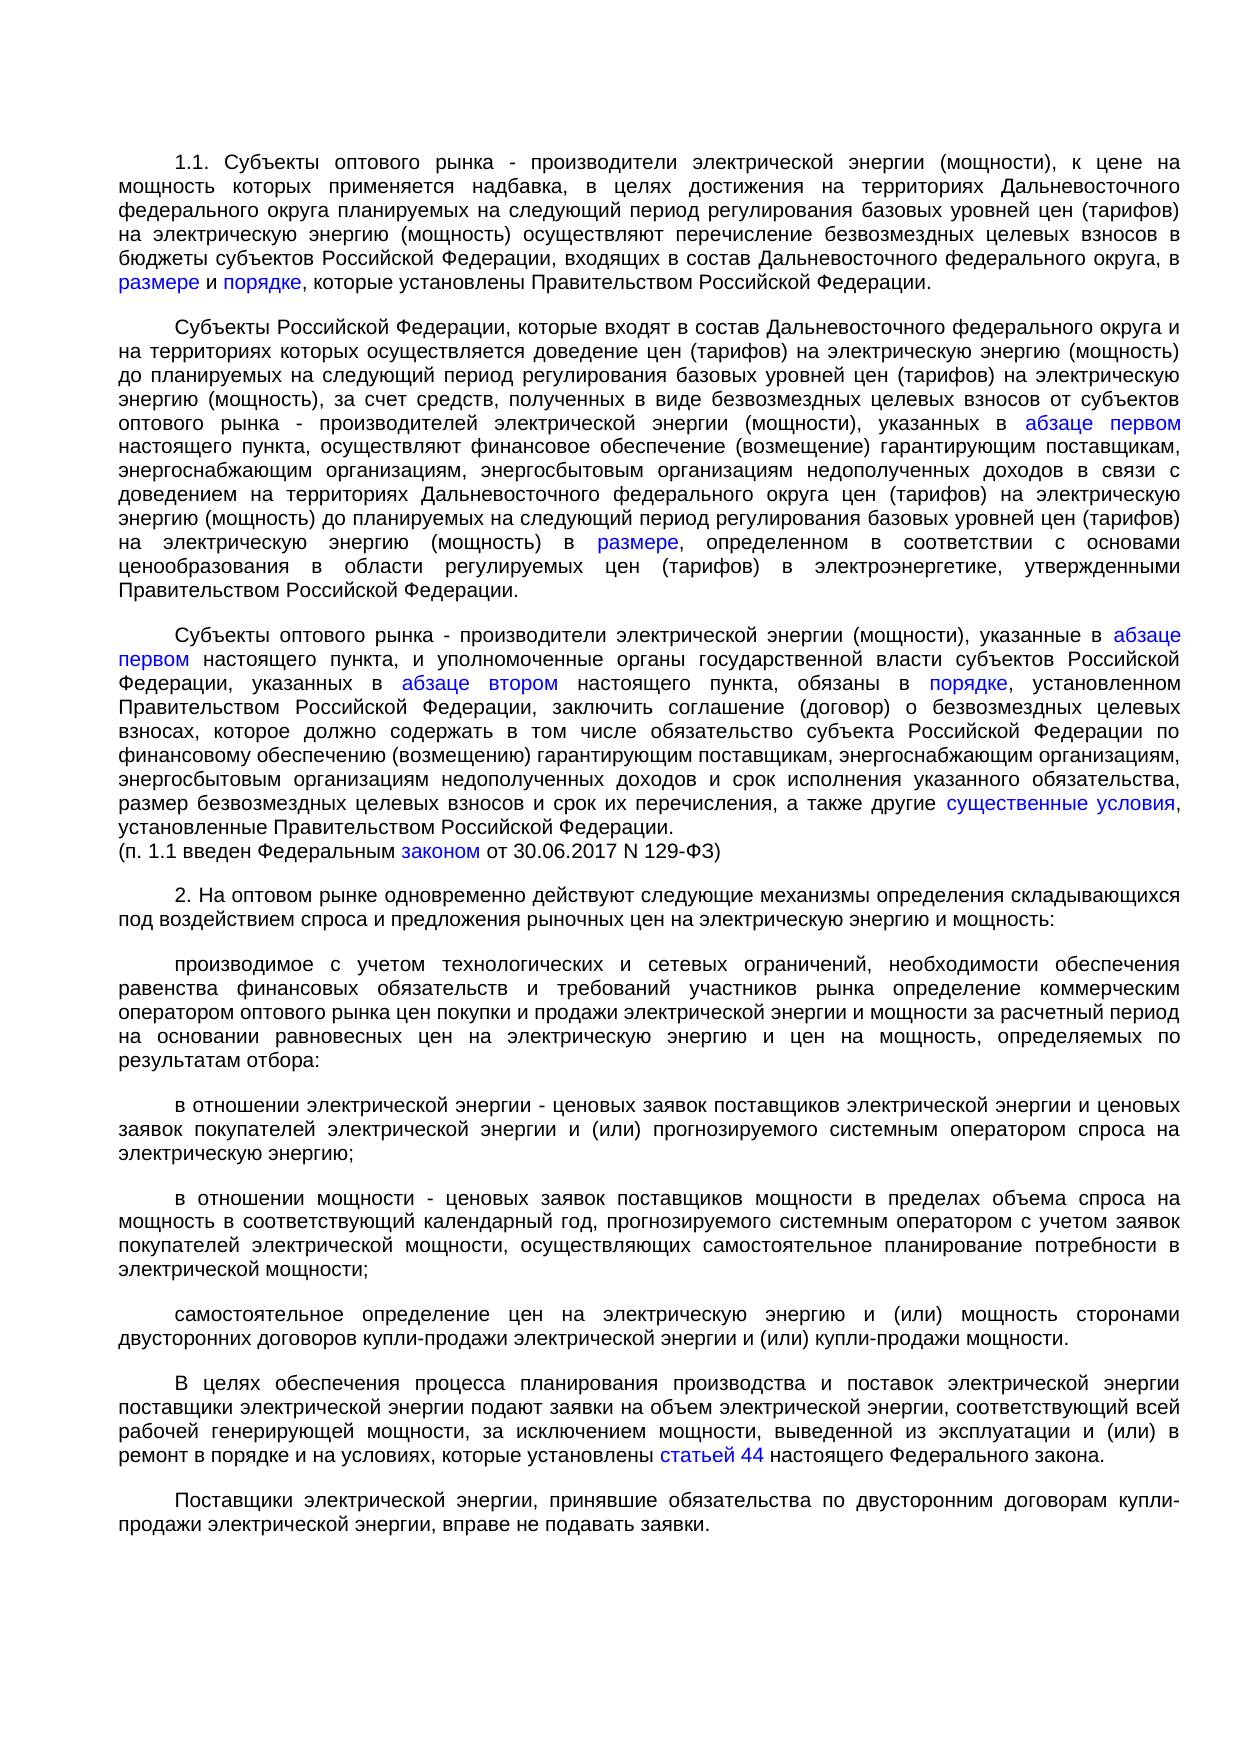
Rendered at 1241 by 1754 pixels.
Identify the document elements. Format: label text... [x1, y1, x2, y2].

text Субъекты Российской Федерации, которые входят в состав Дальневосточного федерального округа и на территориях которых осуществляется доведение цен (тарифов) на электрическую энергию (мощность) до планируемых на следующий период регулирования базовых уровней цен (тарифов) на электрическую энергию (мощность), за счет средств, полученных в виде безвозмездных целевых взносов от субъектов оптового рынка - производителей электрической энергии (мощности), указанных в абзаце первом настоящего пункта, осуществляют финансовое обеспечение (возмещение) гарантирующим поставщикам, энергоснабжающим организациям, энергосбытовым организациям недополученных доходов в связи с доведением на территориях Дальневосточного федерального округа цен (тарифов) на электрическую энергию (мощность) до планируемых на следующий период регулирования базовых уровней цен (тарифов) на электрическую энергию (мощность) в размере, определенном в соответствии с основами ценообразования в области регулируемых цен (тарифов) в электроэнергетике, утвержденными Правительством Российской Федерации. [118, 314, 1181, 602]
text Субъекты оптового рынка - производители электрической энергии (мощности), указанные в абзаце первом настоящего пункта, и уполномоченные органы государственной власти субъектов Российской Федерации, указанных в абзаце втором настоящего пункта, обязаны в порядке, установленном Правительством Российской Федерации, заключить соглашение (договор) о безвозмездных целевых взносах, которое должно содержать в том числе обязательство субъекта Российской Федерации по финансовому обеспечению (возмещению) гарантирующим поставщикам, энергоснабжающим организациям, энергосбытовым организациям недополученных доходов и срок исполнения указанного обязательства, размер безвозмездных целевых взносов и срок их перечисления, а также другие существенные условия, установленные Правительством Российской Федерации. [118, 623, 1181, 838]
text Поставщики электрической энергии, принявшие обязательства по двусторонним договорам купли-продажи электрической энергии, вправе не подавать заявки. [118, 1487, 1181, 1535]
text В целях обеспечения процесса планирования производства и поставок электрической энергии поставщики электрической энергии подают заявки на объем электрической энергии, соответствующий всей рабочей генерирующей мощности, за исключением мощности, выведенной из эксплуатации и (или) в ремонт в порядке и на условиях, которые установлены статьей 44 настоящего Федерального закона. [118, 1371, 1181, 1467]
text (п. 1.1 введен Федеральным законом от 30.06.2017 N 129-ФЗ) [118, 838, 1181, 862]
text в отношении мощности - ценовых заявок поставщиков мощности в пределах объема спроса на мощность в соответствующий календарный год, прогнозируемого системным оператором с учетом заявок покупателей электрической мощности, осуществляющих самостоятельное планирование потребности в электрической мощности; [118, 1185, 1181, 1281]
text самостоятельное определение цен на электрическую энергию и (или) мощность сторонами двусторонних договоров купли-продажи электрической энергии и (или) купли-продажи мощности. [118, 1302, 1181, 1350]
text производимое с учетом технологических и сетевых ограничений, необходимости обеспечения равенства финансовых обязательств и требований участников рынка определение коммерческим оператором оптового рынка цен покупки и продажи электрической энергии и мощности за расчетный период на основании равновесных цен на электрическую энергию и цен на мощность, определяемых по результатам отбора: [118, 952, 1181, 1072]
text 1.1. Субъекты оптового рынка - производители электрической энергии (мощности), к цене на мощность которых применяется надбавка, в целях достижения на территориях Дальневосточного федерального округа планируемых на следующий период регулирования базовых уровней цен (тарифов) на электрическую энергию (мощность) осуществляют перечисление безвозмездных целевых взносов в бюджеты субъектов Российской Федерации, входящих в состав Дальневосточного федерального округа, в размере и порядке, которые установлены Правительством Российской Федерации. [118, 150, 1181, 294]
text 2. На оптовом рынке одновременно действуют следующие механизмы определения складывающихся под воздействием спроса и предложения рыночных цен на электрическую энергию и мощность: [118, 883, 1181, 931]
text в отношении электрической энергии - ценовых заявок поставщиков электрической энергии и ценовых заявок покупателей электрической энергии и (или) прогнозируемого системным оператором спроса на электрическую энергию; [118, 1093, 1181, 1164]
